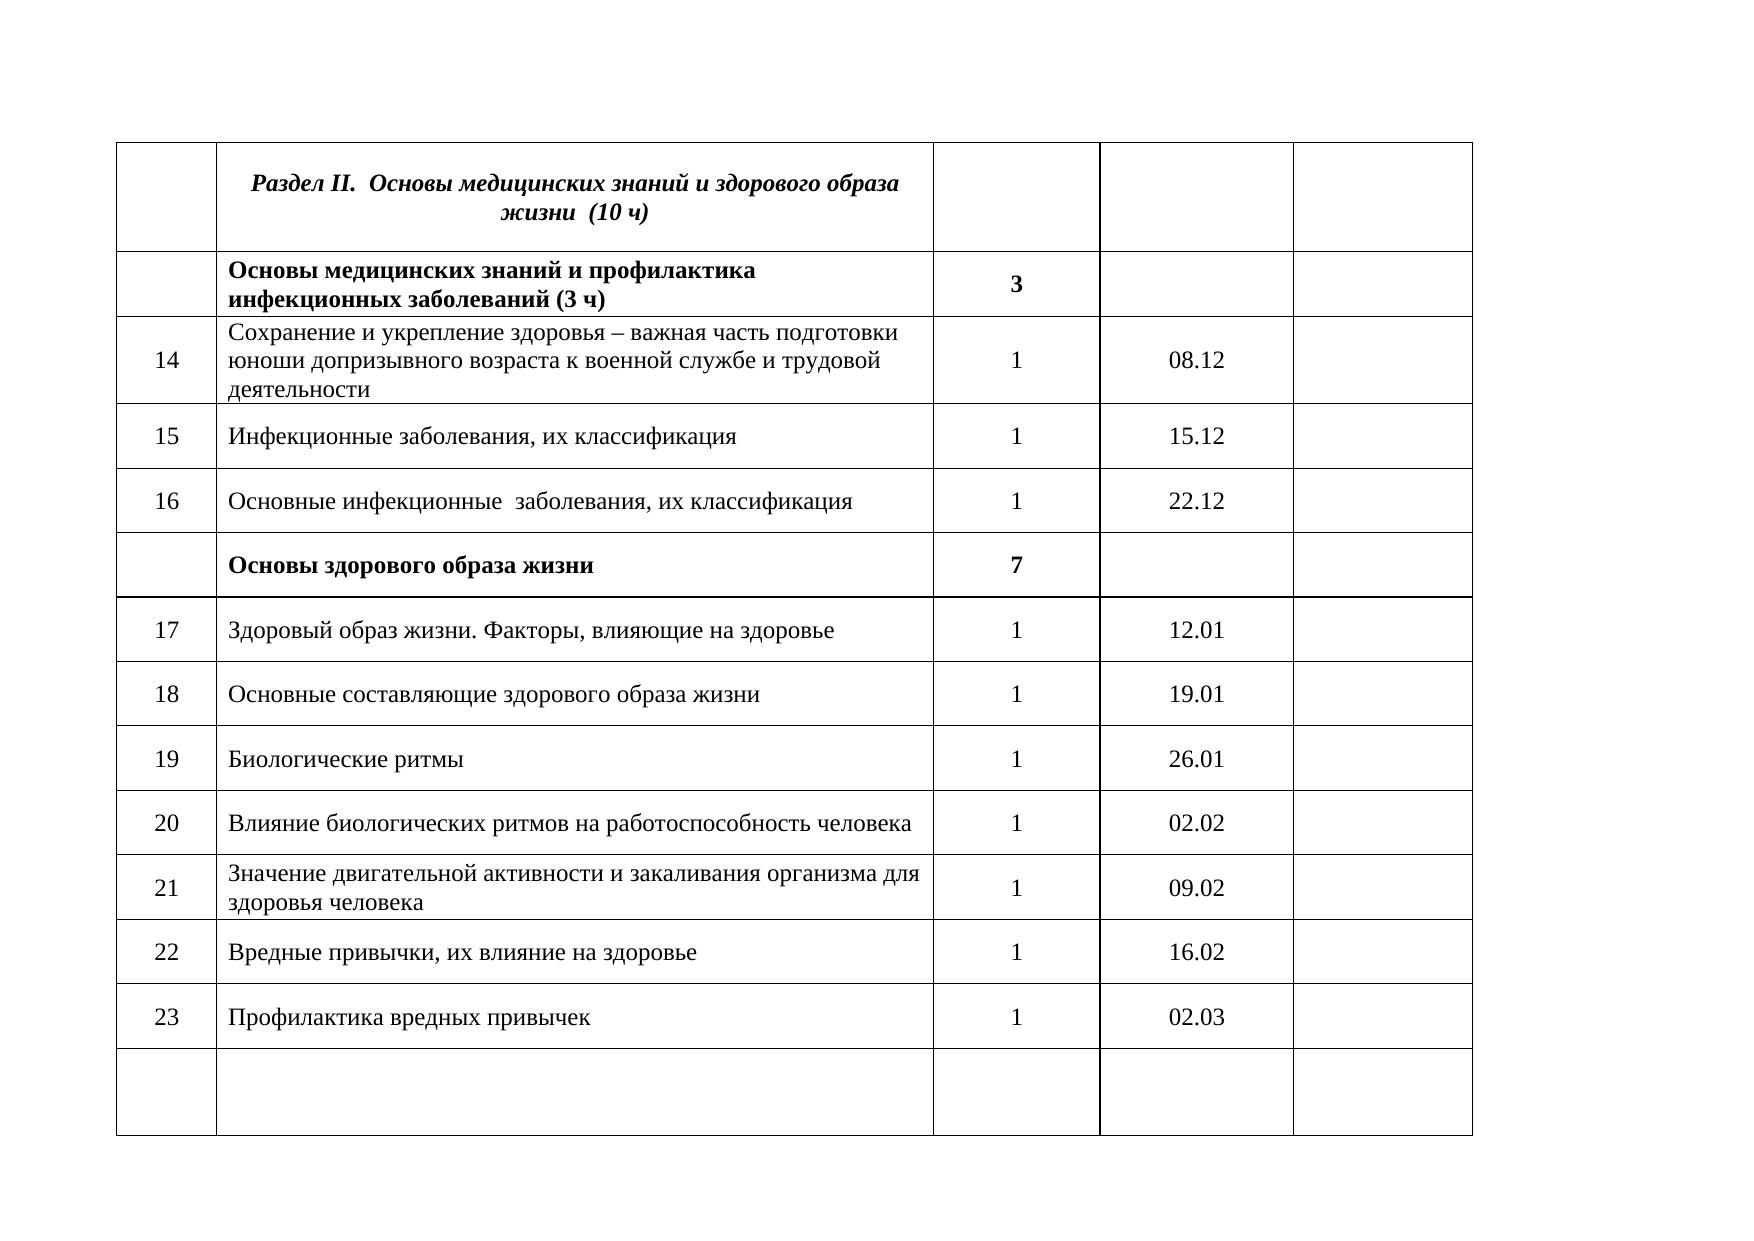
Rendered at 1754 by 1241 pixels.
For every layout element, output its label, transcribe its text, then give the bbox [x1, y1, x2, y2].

table_cell [1294, 984, 1472, 1048]
table_cell Инфекционные заболевания, их классификация [217, 404, 933, 467]
table_cell [1294, 317, 1472, 403]
table_cell [934, 143, 1099, 251]
table_cell [934, 1049, 1099, 1135]
table_cell 23 [117, 984, 216, 1048]
table_cell [1294, 726, 1472, 790]
table_cell [117, 252, 216, 316]
table_cell [1294, 920, 1472, 983]
table_cell 09.02 [1101, 855, 1293, 919]
table_cell 16 [117, 469, 216, 532]
table_cell 1 [934, 598, 1099, 661]
table_cell [1294, 662, 1472, 725]
table_cell 1 [934, 855, 1099, 919]
table_cell Сохранение и укрепление здоровья – важная часть подготовки юноши допризывного возраста к военной службе и трудовой деятельности [217, 317, 933, 403]
table_cell Раздел II. Основы медицинских знаний и здорового образа жизни (10 ч) [217, 143, 933, 251]
table_cell 1 [934, 984, 1099, 1048]
table_cell 22.12 [1101, 469, 1293, 532]
table_cell 17 [117, 598, 216, 661]
table_cell Основы здорового образа жизни [217, 533, 933, 596]
table_cell 1 [934, 404, 1099, 467]
table_cell [1101, 143, 1293, 251]
table_cell 1 [934, 791, 1099, 854]
table_cell 19.01 [1101, 662, 1293, 725]
table_cell [1294, 533, 1472, 596]
table_cell Профилактика вредных привычек [217, 984, 933, 1048]
table_cell [1294, 598, 1472, 661]
table_cell [1294, 469, 1472, 532]
table_cell 18 [117, 662, 216, 725]
table_cell [1294, 252, 1472, 316]
table_cell Основные составляющие здорового образа жизни [217, 662, 933, 725]
table_cell 22 [117, 920, 216, 983]
table_cell 1 [934, 469, 1099, 532]
table_cell 1 [934, 317, 1099, 403]
table_cell 1 [934, 726, 1099, 790]
table_cell 26.01 [1101, 726, 1293, 790]
table_cell [1294, 1049, 1472, 1135]
table_cell Биологические ритмы [217, 726, 933, 790]
table_cell Вредные привычки, их влияние на здоровье [217, 920, 933, 983]
table_cell Здоровый образ жизни. Факторы, влияющие на здоровье [217, 598, 933, 661]
table_cell [1294, 404, 1472, 467]
table_cell 12.01 [1101, 598, 1293, 661]
table_cell 15.12 [1101, 404, 1293, 467]
table_cell Основы медицинских знаний и профилактика инфекционных заболеваний (3 ч) [217, 252, 933, 316]
table_cell [1294, 855, 1472, 919]
table_cell 02.03 [1101, 984, 1293, 1048]
table_cell [1294, 791, 1472, 854]
table_cell 1 [934, 920, 1099, 983]
table_cell 3 [934, 252, 1099, 316]
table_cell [217, 1049, 933, 1135]
table_cell 1 [934, 662, 1099, 725]
table_cell 20 [117, 791, 216, 854]
table_cell 19 [117, 726, 216, 790]
table_cell [1294, 143, 1472, 251]
table_cell 7 [934, 533, 1099, 596]
table_cell [117, 533, 216, 596]
table_cell [1101, 533, 1293, 596]
table_cell 21 [117, 855, 216, 919]
table_cell [117, 1049, 216, 1135]
table_cell Основные инфекционные заболевания, их классификация [217, 469, 933, 532]
table_cell [1101, 252, 1293, 316]
table_cell Значение двигательной активности и закаливания организма для здоровья человека [217, 855, 933, 919]
table_cell Влияние биологических ритмов на работоспособность человека [217, 791, 933, 854]
table_cell 14 [117, 317, 216, 403]
table_cell 02.02 [1101, 791, 1293, 854]
table_cell [117, 143, 216, 251]
table_cell [1101, 1049, 1293, 1135]
table_cell 15 [117, 404, 216, 467]
table_cell 08.12 [1101, 317, 1293, 403]
table_cell 16.02 [1101, 920, 1293, 983]
